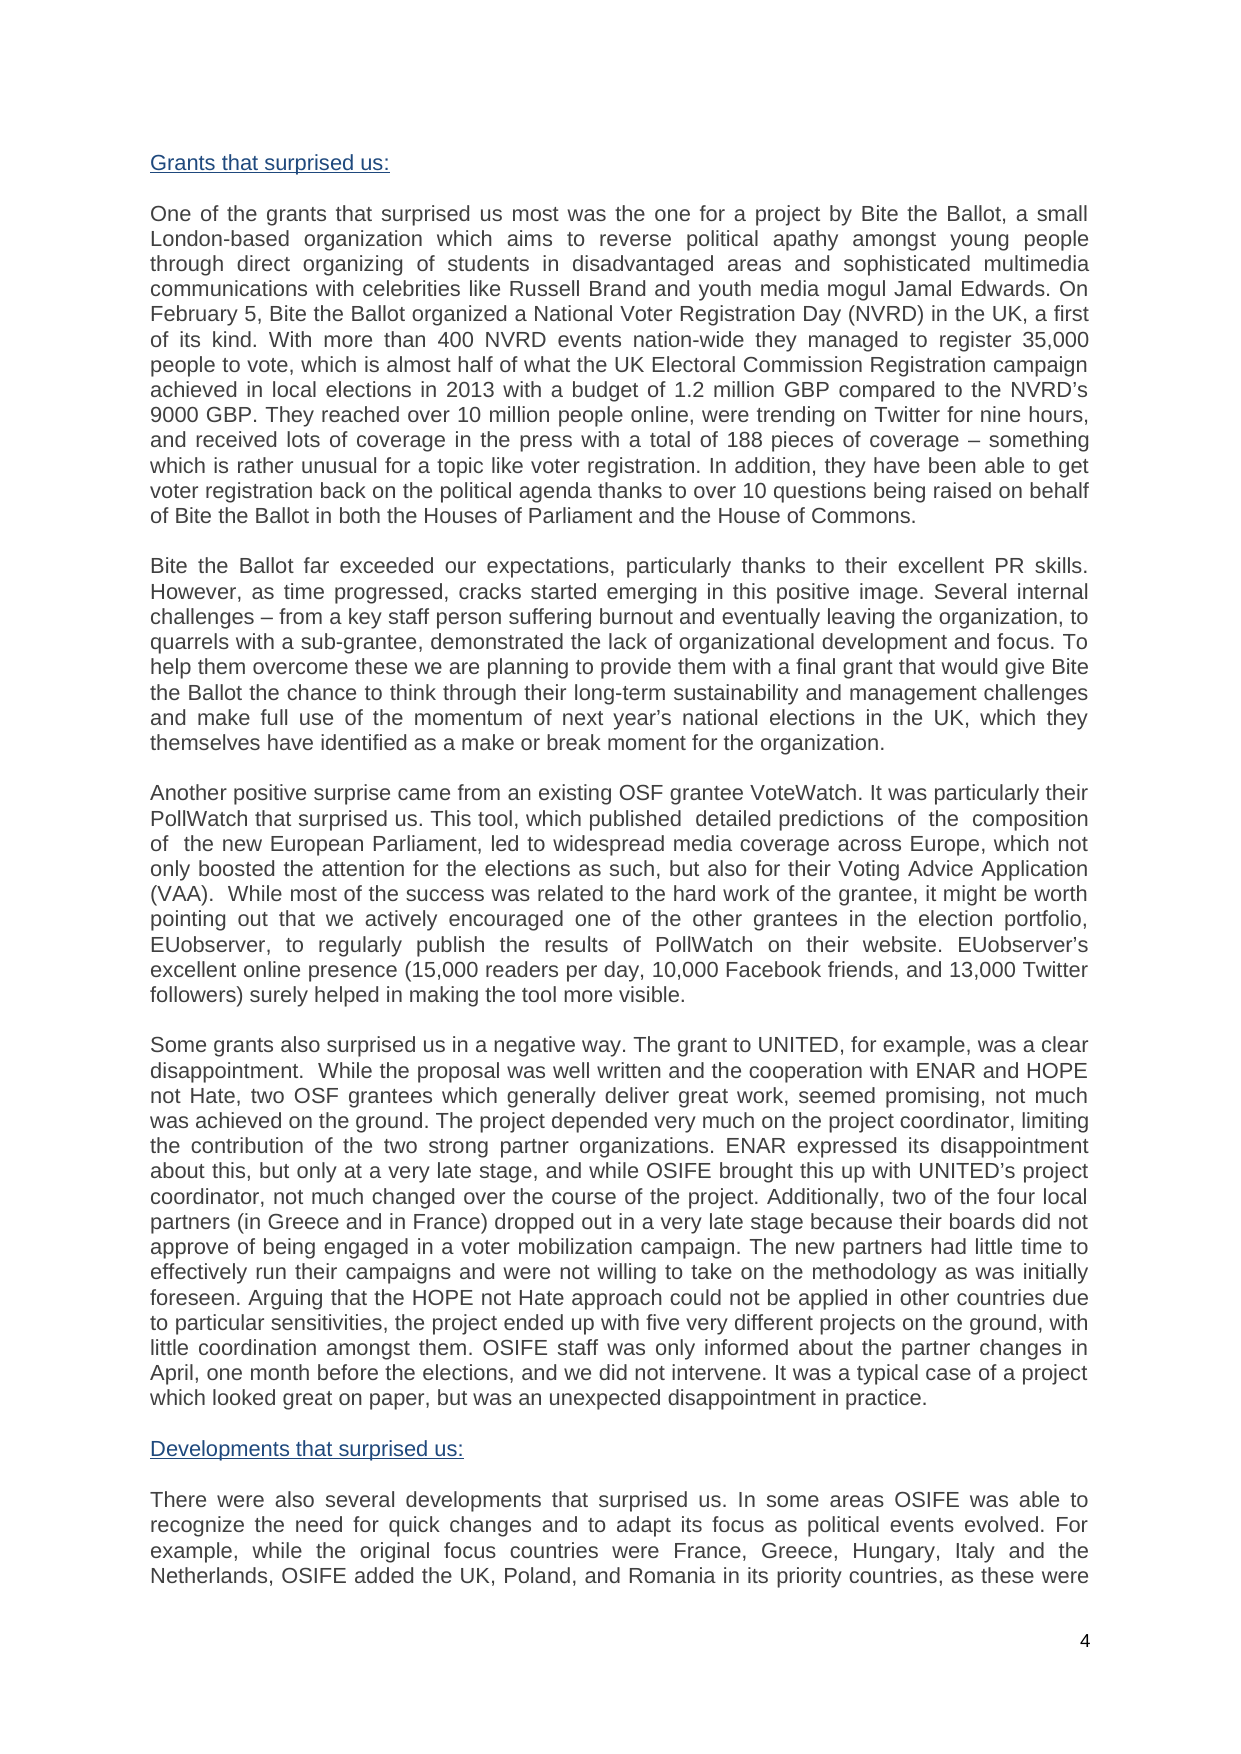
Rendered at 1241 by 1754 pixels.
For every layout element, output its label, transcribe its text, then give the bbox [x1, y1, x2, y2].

text Another positive surprise came from an existing OSF grantee VoteWatch. It was particularly their PollWatch that surprised us. This tool, which published detailed predictions of the composition of the new European Parliament, led to widespread media coverage across Europe, which not only boosted the attention for the elections as such, but also for their Voting Advice Application (VAA). While most of the success was related to the hard work of the grantee, it might be worth pointing out that we actively encouraged one of the other grantees in the election portfolio, EUobserver, to regularly publish the results of PollWatch on their website. EUobserver’s excellent online presence (15,000 readers per day, 10,000 Facebook friends, and 13,000 Twitter followers) surely helped in making the tool more visible. [150, 780, 1090, 1007]
text One of the grants that surprised us most was the one for a project by Bite the Ballot, a small London-based organization which aims to reverse political apathy amongst young people through direct organizing of students in disadvantaged areas and sophisticated multimedia communications with celebrities like Russell Brand and youth media mogul Jamal Edwards. On February 5, Bite the Ballot organized a National Voter Registration Day (NVRD) in the UK, a first of its kind. With more than 400 NVRD events nation-wide they managed to register 35,000 people to vote, which is almost half of what the UK Electoral Commission Registration campaign achieved in local elections in 2013 with a budget of 1.2 million GBP compared to the NVRD’s 9000 GBP. They reached over 10 million people online, were trending on Twitter for nine hours, and received lots of coverage in the press with a total of 188 pieces of coverage – something which is rather unusual for a topic like voter registration. In addition, they have been able to get voter registration back on the political agenda thanks to over 10 questions being raised on behalf of Bite the Ballot in both the Houses of Parliament and the House of Commons. [150, 200, 1090, 528]
text Grants that surprised us: [150, 150, 1090, 175]
text Bite the Ballot far exceeded our expectations, particularly thanks to their excellent PR skills. However, as time progressed, cracks started emerging in this positive image. Several internal challenges – from a key staff person suffering burnout and eventually leaving the organization, to quarrels with a sub-grantee, demonstrated the lack of organizational development and focus. To help them overcome these we are planning to provide them with a final grant that would give Bite the Ballot the chance to think through their long-term sustainability and management challenges and make full use of the momentum of next year’s national elections in the UK, which they themselves have identified as a make or break moment for the organization. [150, 553, 1090, 755]
text Some grants also surprised us in a negative way. The grant to UNITED, for example, was a clear disappointment. While the proposal was well written and the cooperation with ENAR and HOPE not Hate, two OSF grantees which generally deliver great work, seemed promising, not much was achieved on the ground. The project depended very much on the project coordinator, limiting the contribution of the two strong partner organizations. ENAR expressed its disappointment about this, but only at a very late stage, and while OSIFE brought this up with UNITED’s project coordinator, not much changed over the course of the project. Additionally, two of the four local partners (in Greece and in France) dropped out in a very late stage because their boards did not approve of being engaged in a voter mobilization campaign. The new partners had little time to effectively run their campaigns and were not willing to take on the methodology as was initially foreseen. Arguing that the HOPE not Hate approach could not be applied in other countries due to particular sensitivities, the project ended up with five very different projects on the ground, with little coordination amongst them. OSIFE staff was only informed about the partner changes in April, one month before the elections, and we did not intervene. It was a typical case of a project which looked great on paper, but was an unexpected disappointment in practice. [150, 1032, 1090, 1410]
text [150, 1487, 1090, 1588]
text Developments that surprised us: [150, 1436, 1090, 1461]
